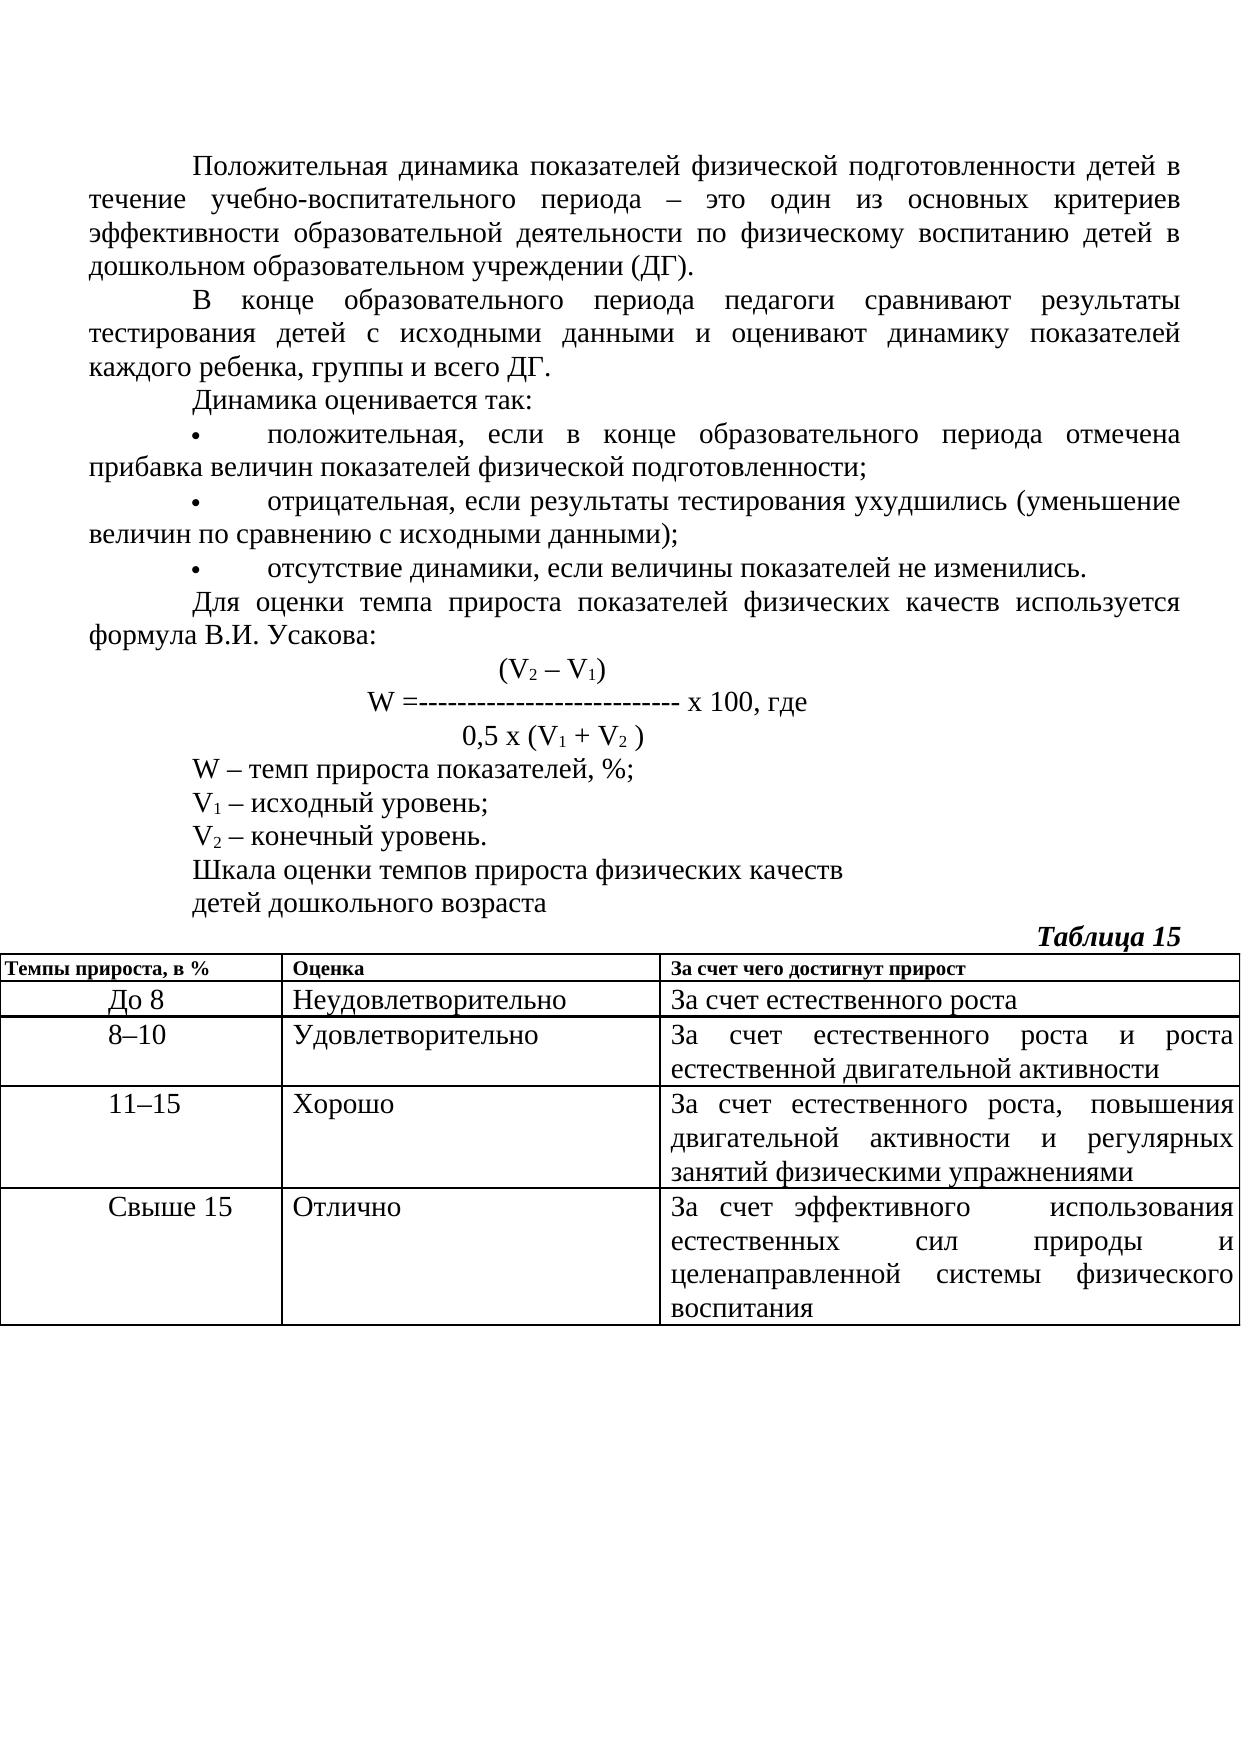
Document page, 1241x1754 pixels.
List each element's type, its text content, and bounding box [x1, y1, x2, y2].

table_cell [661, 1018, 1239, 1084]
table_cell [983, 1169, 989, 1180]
text Таблица 15 [88, 919, 1181, 953]
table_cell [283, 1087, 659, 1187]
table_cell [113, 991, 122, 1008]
text Шкала оценки темпов прироста физических качеств [88, 852, 1181, 886]
text 0,5 х (V1 + V2 ) [88, 718, 1181, 751]
text детей дошкольного возраста [88, 886, 1181, 919]
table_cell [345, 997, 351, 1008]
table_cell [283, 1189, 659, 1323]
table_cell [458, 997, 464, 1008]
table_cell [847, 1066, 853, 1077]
text V2 – конечный уровень. [88, 818, 1181, 852]
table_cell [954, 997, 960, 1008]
text W – темп прироста показателей, %; [88, 751, 1181, 785]
text В конце образовательного периода педагоги сравнивают результаты тестирования детей с исходными данными и оценивают динамику показателей каждого ребенка, группы и всего ДГ. [88, 282, 1181, 382]
text W =--------------------------- х 100, где [88, 684, 1181, 718]
text Динамика оценивается так: [88, 382, 1181, 416]
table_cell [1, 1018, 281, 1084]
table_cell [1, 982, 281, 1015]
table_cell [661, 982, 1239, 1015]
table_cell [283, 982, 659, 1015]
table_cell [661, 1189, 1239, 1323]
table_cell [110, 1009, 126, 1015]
list положительная, если в конце образовательного периода отмечена прибавка величин показателей физической подготовленности; [88, 416, 1181, 483]
list отсутствие динамики, если величины показателей не изменились. [88, 550, 1181, 584]
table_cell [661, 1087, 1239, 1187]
text Для оценки темпа прироста показателей физических качеств используется формула В.И. Усакова: [88, 584, 1181, 651]
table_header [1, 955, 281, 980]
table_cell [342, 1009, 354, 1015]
text (V2 – V1) [88, 651, 1181, 684]
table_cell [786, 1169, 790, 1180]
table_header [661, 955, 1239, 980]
text Положительная динамика показателей физической подготовленности детей в течение учебно-воспитательного периода – это один из основных критериев эффективности образовательной деятельности по физическому воспитанию детей в дошкольном образовательном учреждении (ДГ). [88, 148, 1181, 282]
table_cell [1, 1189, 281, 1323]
text V1 – исходный уровень; [88, 785, 1181, 818]
list отрицательная, если результаты тестирования ухудшились (уменьшение величин по сравнению с исходными данными); [88, 483, 1181, 550]
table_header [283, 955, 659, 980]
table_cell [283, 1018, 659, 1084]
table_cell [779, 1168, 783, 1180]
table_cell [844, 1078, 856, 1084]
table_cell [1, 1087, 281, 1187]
